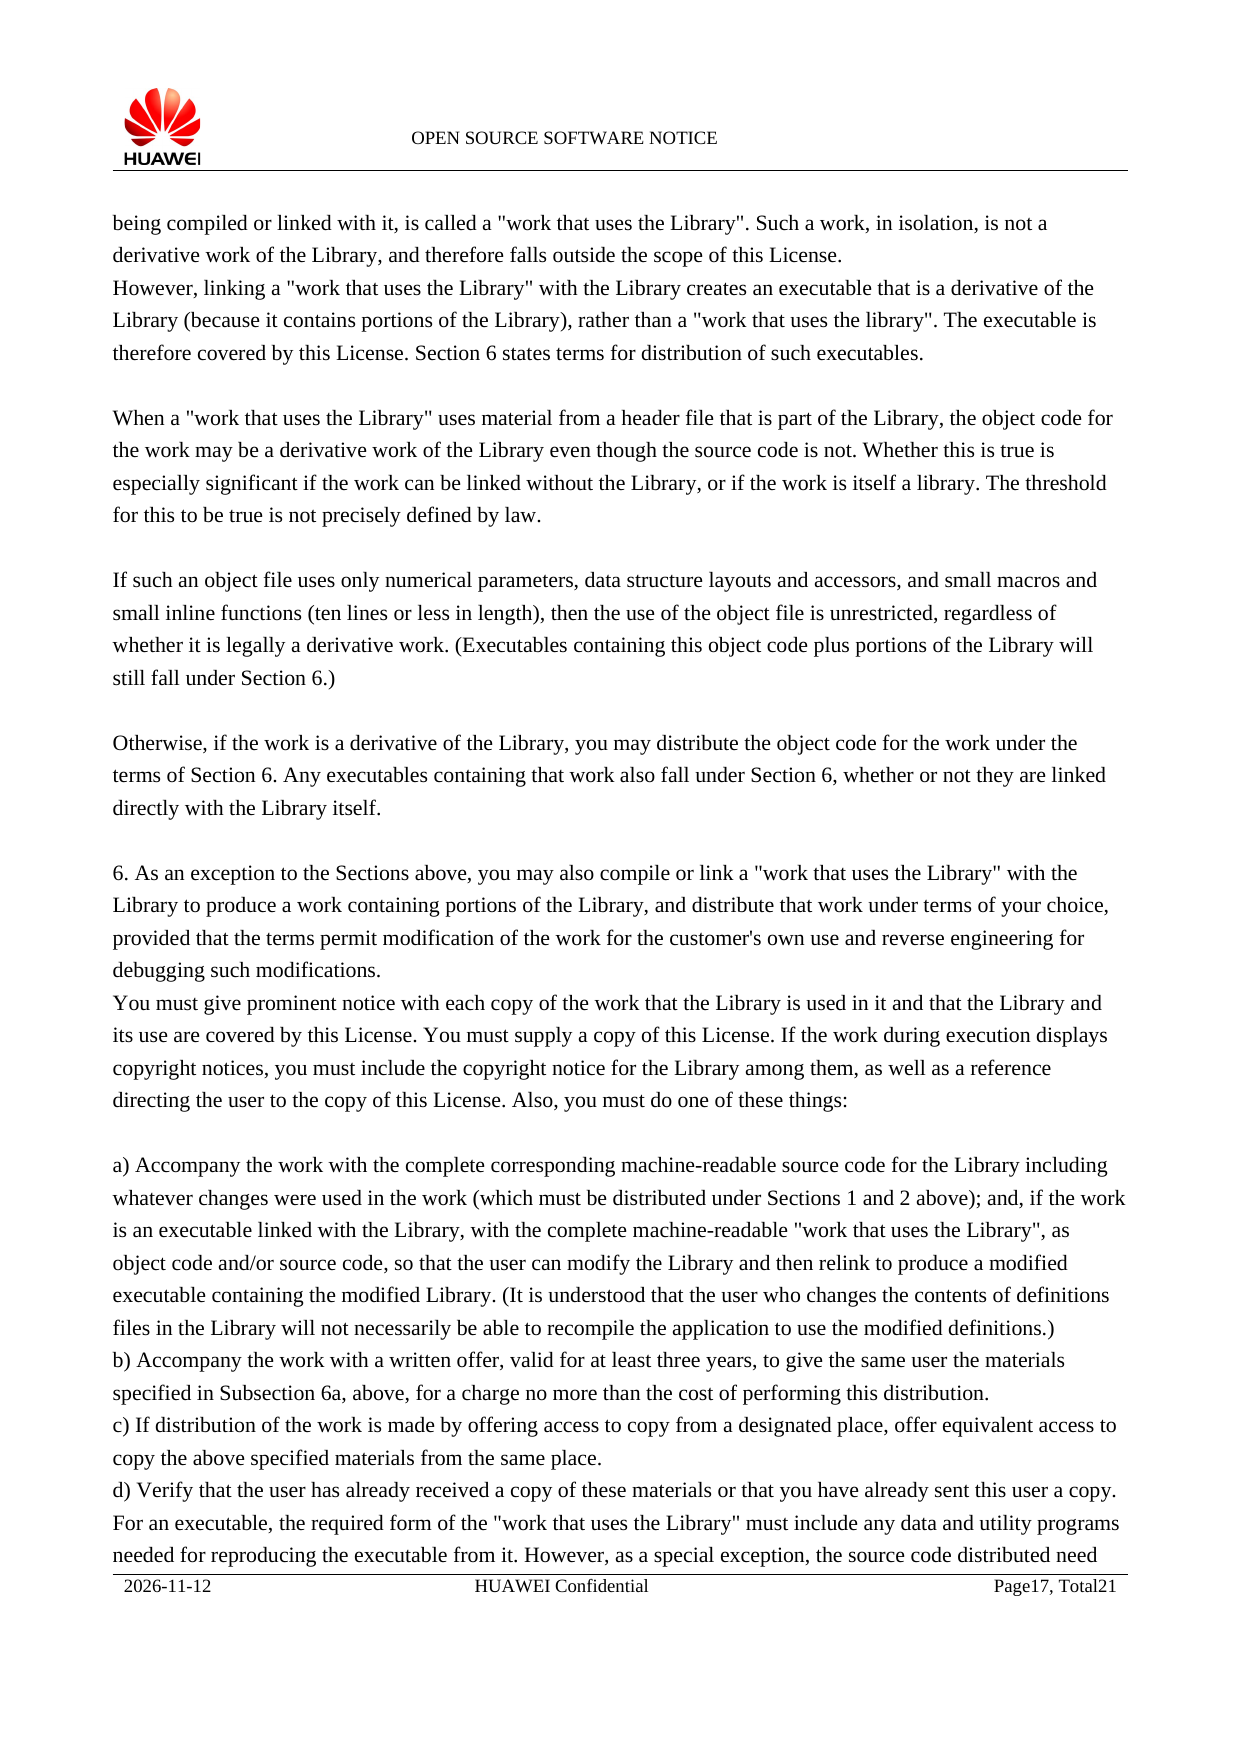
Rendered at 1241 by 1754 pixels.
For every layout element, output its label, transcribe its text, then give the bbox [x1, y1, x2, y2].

picture [124, 88, 201, 165]
